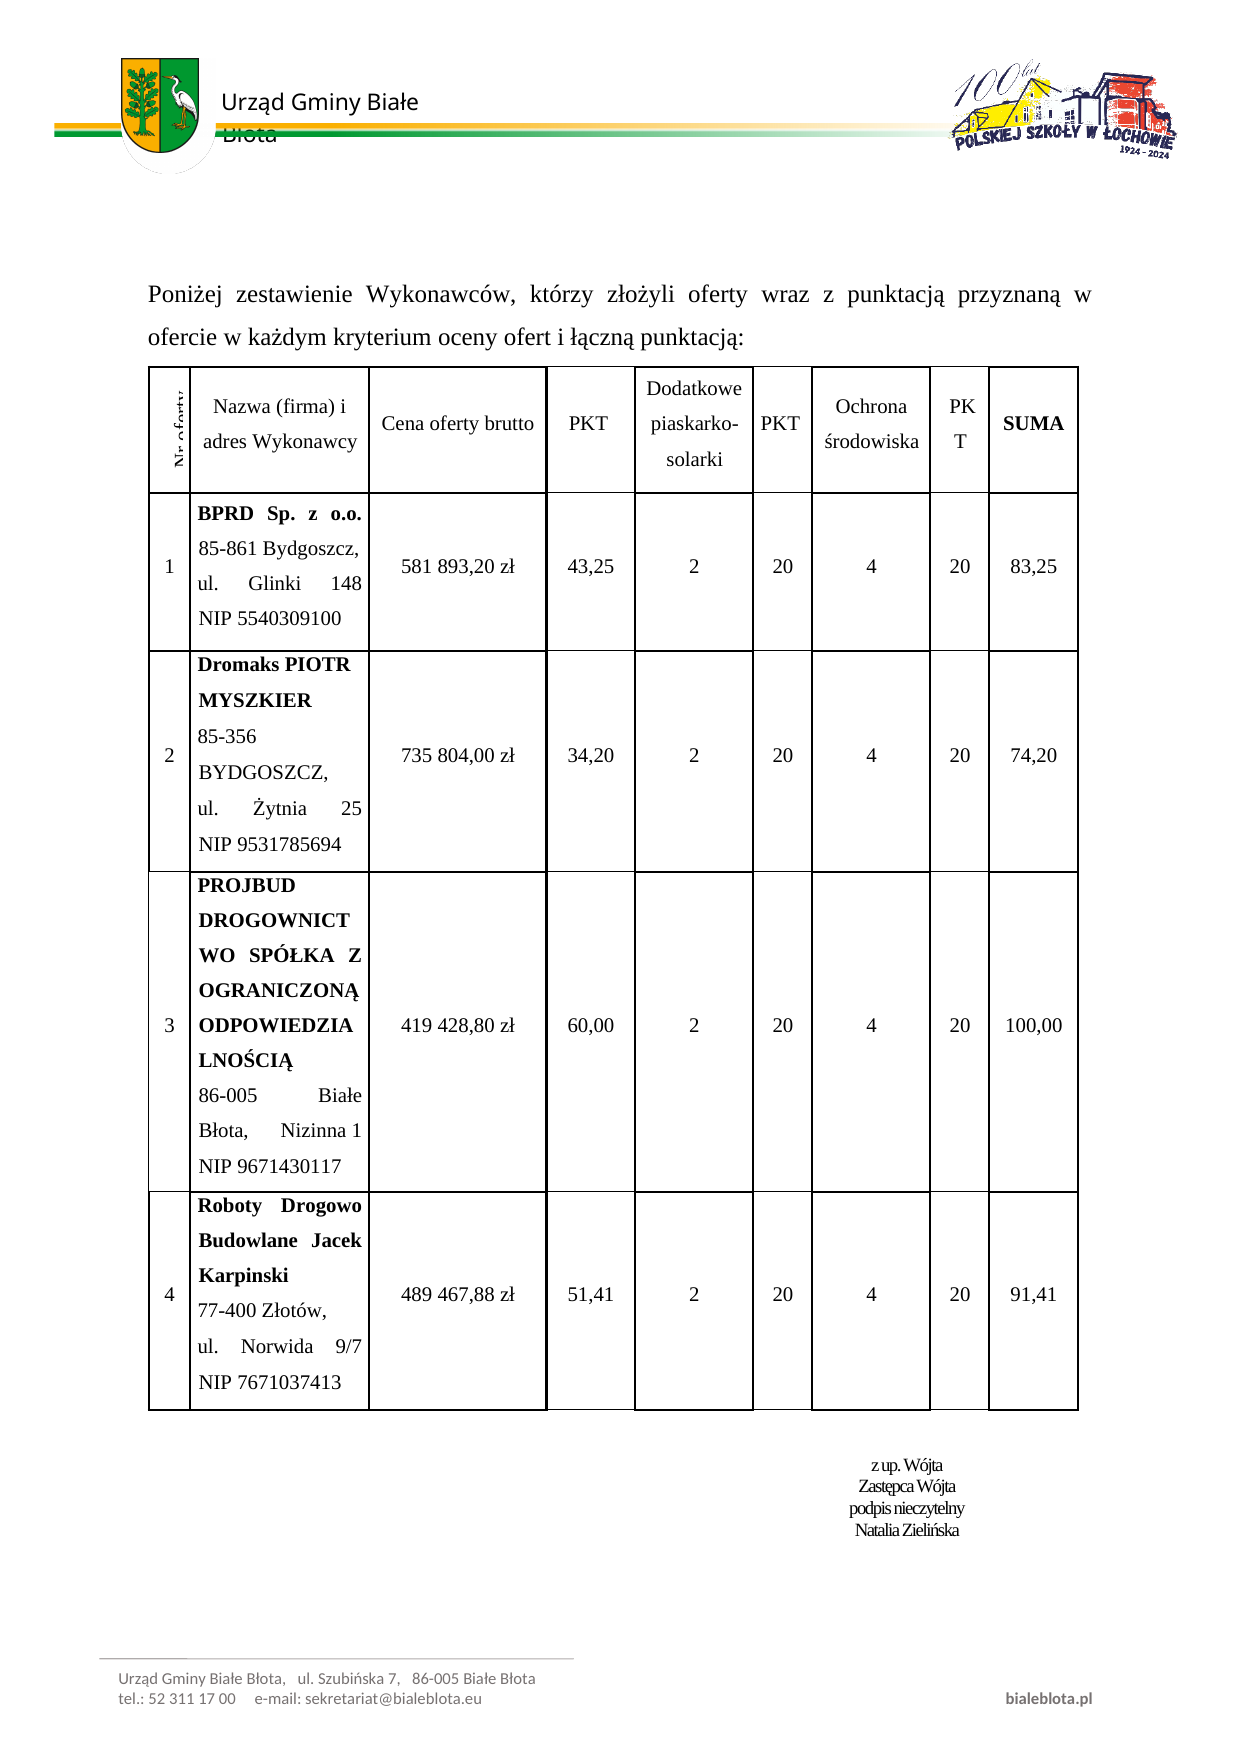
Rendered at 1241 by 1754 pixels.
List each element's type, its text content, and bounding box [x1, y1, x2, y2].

table_cell 4 [150, 1192, 189, 1408]
list Poniżej zestawienie Wykonawców, którzy złożyli oferty wraz z punktacją przyznaną w ofercie w każdym kryterium oceny ofert i łączną punktacją: [148, 279, 1093, 351]
table_cell 3 [149, 872, 189, 1191]
table_cell PROJBUD DROGOWNICTWO SPÓŁKA Z OGRANICZONĄ ODPOWIEDZIALNOŚCIĄ 86-005 Białe Błota, Nizinna 1 NIP 9671430117 [191, 873, 368, 1191]
table_cell 83,25 [990, 494, 1077, 650]
table_cell 489 467,88 zł [370, 1193, 545, 1408]
table_cell 581 893,20 zł [370, 494, 545, 650]
table_cell 419 428,80 zł [370, 873, 545, 1191]
table_header PKT [548, 367, 634, 492]
table_cell 51,41 [548, 1192, 634, 1408]
table_header Cena oferty brutto [370, 368, 545, 492]
text podpis nieczytelny [826, 1497, 990, 1518]
table_cell BPRD Sp. z o.o. 85-861 Bydgoszcz, ul. Glinki 148 NIP 5540309100 [191, 494, 368, 650]
table_cell 2 [636, 1193, 752, 1408]
table_cell 74,20 [990, 652, 1077, 871]
table_cell 4 [813, 873, 929, 1191]
text Zastępca Wójta [826, 1475, 990, 1497]
table_cell 20 [931, 493, 988, 650]
table_cell 20 [754, 651, 811, 871]
table_cell 34,20 [548, 651, 634, 871]
table_cell 20 [931, 1192, 988, 1408]
table_cell 2 [636, 494, 752, 650]
table_cell 60,00 [548, 872, 634, 1191]
picture [54, 58, 199, 153]
picture [216, 59, 1179, 159]
table_cell 2 [636, 652, 752, 871]
table_header Dodatkowe piaskarko- solarki [636, 368, 752, 492]
table_cell 43,25 [548, 493, 634, 650]
table_cell 20 [931, 651, 988, 871]
table_cell 2 [636, 873, 752, 1191]
text z up. Wójta [826, 1454, 990, 1475]
table_cell 20 [754, 493, 811, 650]
table_header Nr oferty [150, 368, 189, 492]
table_cell 20 [754, 1192, 811, 1408]
table_header Nazwa (firma) i adres Wykonawcy [191, 368, 368, 492]
table_cell 4 [813, 1193, 929, 1408]
table_header PKT [931, 367, 988, 492]
table_cell 4 [813, 652, 929, 871]
table_cell 91,41 [990, 1193, 1077, 1408]
table_cell 2 [150, 652, 189, 871]
table_header SUMA [990, 368, 1077, 492]
table_header PKT [754, 367, 811, 492]
table_cell 20 [931, 872, 988, 1191]
text Natalia Zielińska [826, 1518, 990, 1540]
table_cell 735 804,00 zł [370, 652, 545, 871]
table_cell 20 [754, 872, 811, 1191]
table_cell 1 [150, 494, 189, 650]
table_cell Dromaks PIOTR MYSZKIER 85-356 BYDGOSZCZ, ul. Żytnia 25 NIP 9531785694 [191, 652, 368, 871]
table_cell Roboty Drogowo Budowlane Jacek Karpinski 77-400 Złotów, ul. Norwida 9/7 NIP 7671037413 [191, 1193, 368, 1408]
table_header Ochrona środowiska [813, 368, 929, 492]
table_cell 4 [813, 494, 929, 650]
table_cell 100,00 [990, 873, 1077, 1191]
